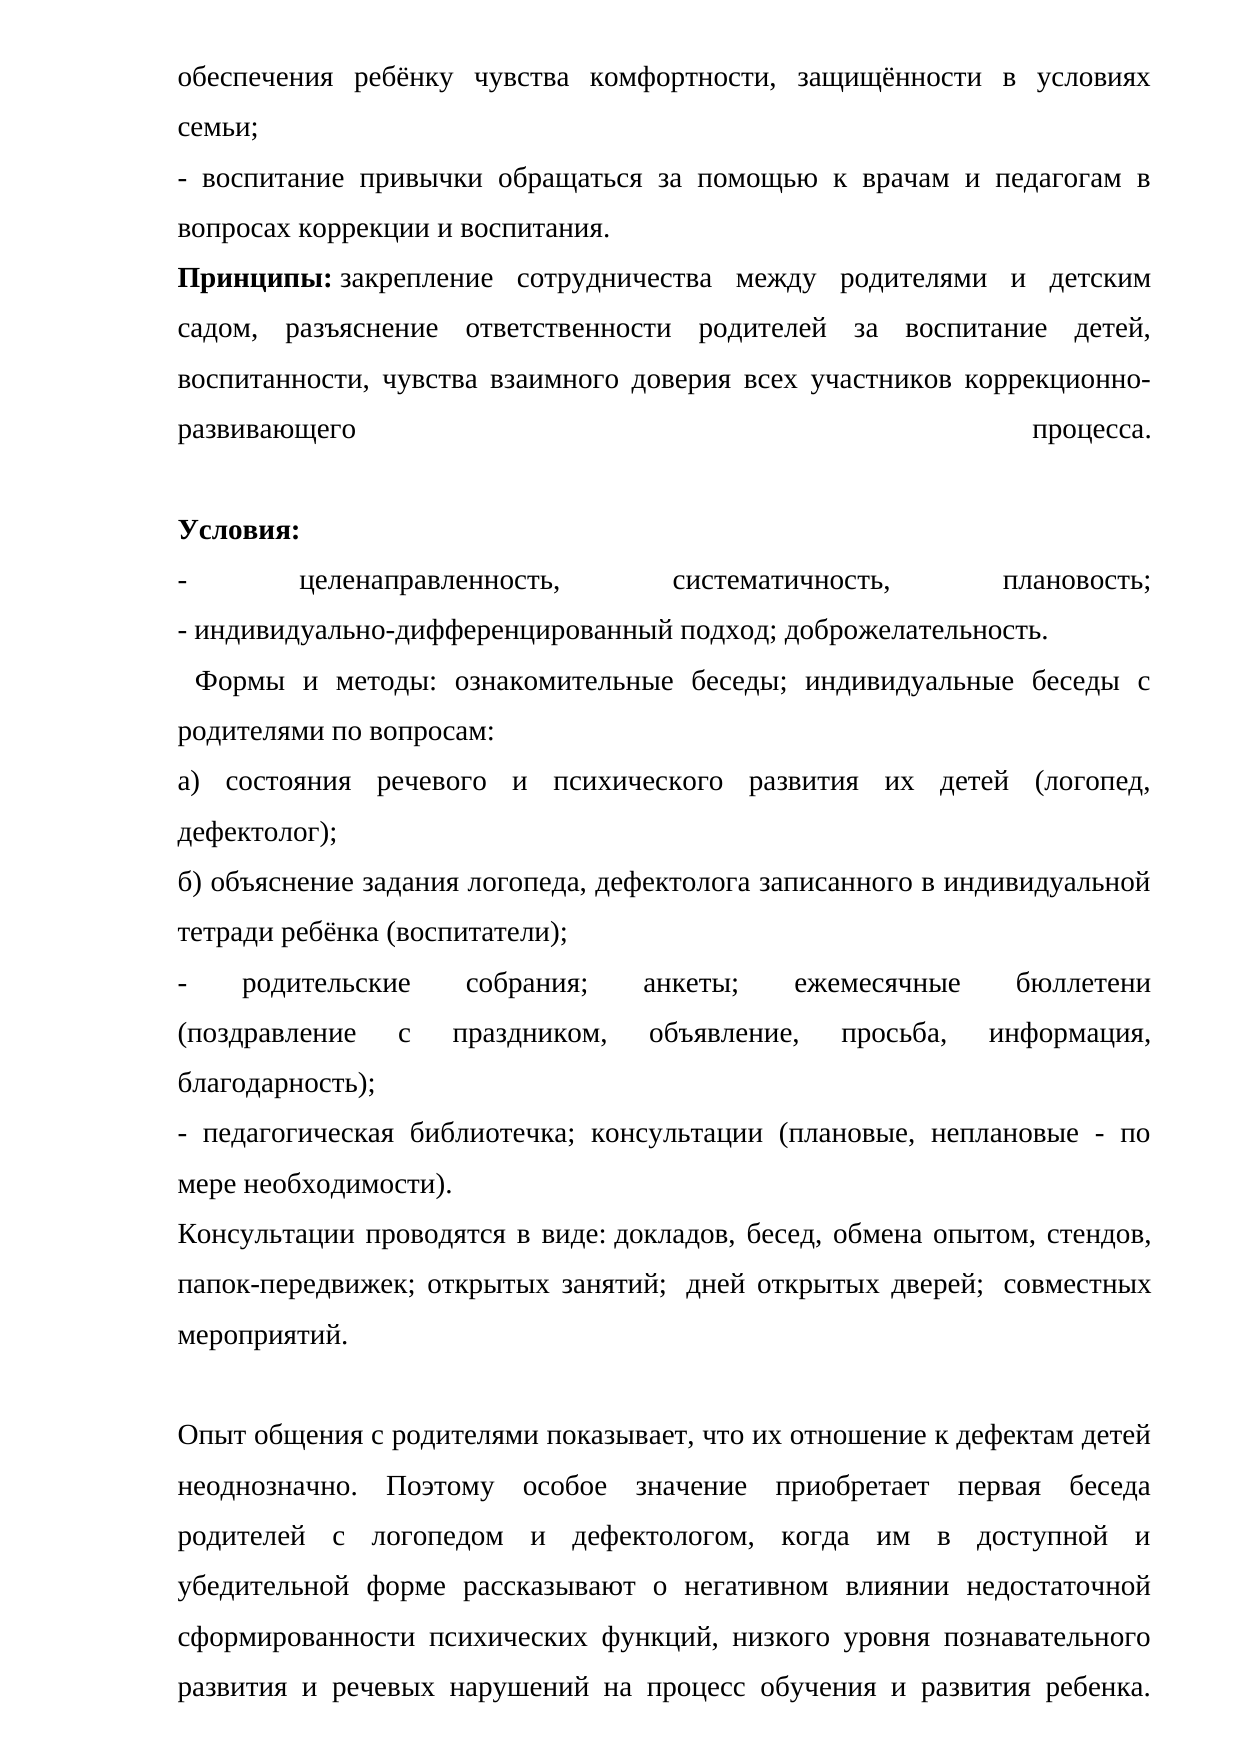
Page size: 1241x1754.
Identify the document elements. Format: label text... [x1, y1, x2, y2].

text Принципы: закрепление сотрудничества между родителями и детским садом, разъяснение ответственности родителей за воспитание детей, воспитанности, чувства взаимного доверия всех участников коррекционно-развивающего процесса. Условия: [177, 260, 1152, 545]
text - целенаправленность, систематичность, плановость; - индивидуально-дифференцированный подход; доброжелательность. [177, 562, 1152, 646]
text Формы и методы: ознакомительные беседы; индивидуальные беседы с родителями по вопросам: [177, 663, 1152, 747]
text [177, 1216, 1152, 1703]
text а) состояния речевого и психического развития их детей (логопед, дефектолог); б) объяснение задания логопеда, дефектолога записанного в индивидуальной тетради ребёнка (воспитатели); [177, 763, 1152, 948]
text - родительские собрания; анкеты; ежемесячные бюллетени (поздравление с праздником, объявление, просьба, информация, благодарность); - педагогическая библиотечка; консультации (плановые, неплановые - по мере необходимости). [177, 965, 1152, 1199]
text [177, 59, 1152, 243]
